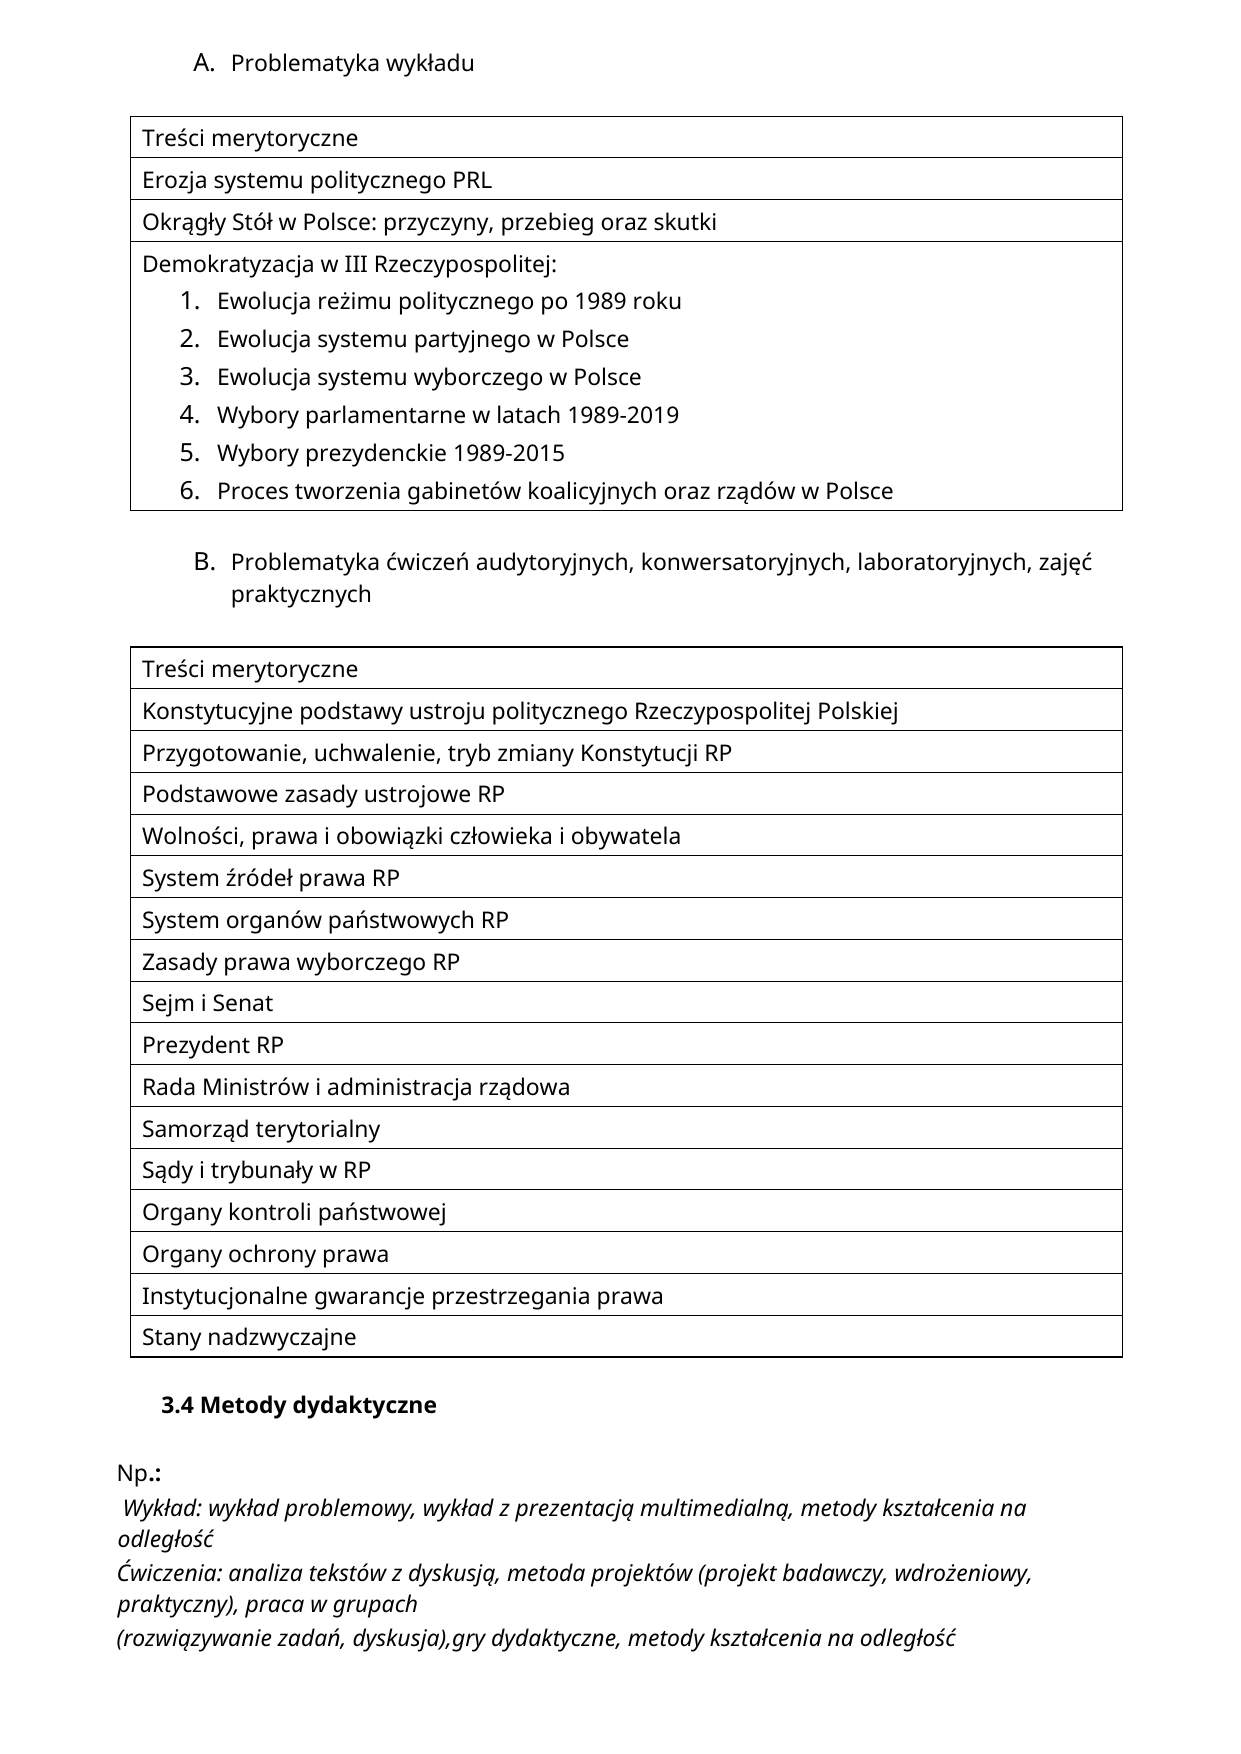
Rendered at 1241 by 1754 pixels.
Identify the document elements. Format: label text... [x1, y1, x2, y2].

table_cell System źródeł prawa RP [131, 856, 1122, 897]
table_cell Przygotowanie, uchwalenie, tryb zmiany Konstytucji RP [131, 731, 1122, 772]
text 3.4 Metody dydaktyczne [161, 1389, 1122, 1421]
table_cell Erozja systemu politycznego PRL [131, 158, 1122, 199]
text Np.: [116, 1457, 1124, 1488]
table_header Treści merytoryczne [131, 117, 1122, 157]
text Wykład: wykład problemowy, wykład z prezentacją multimedialną, metody kształcenia na odległość [116, 1492, 1122, 1554]
table_cell Prezydent RP [131, 1023, 1122, 1064]
table_cell Wolności, prawa i obowiązki człowieka i obywatela [131, 815, 1122, 855]
list Problematyka wykładu [193, 44, 1122, 78]
table_cell Rada Ministrów i administracja rządowa [131, 1065, 1122, 1106]
table_cell Organy ochrony prawa [131, 1232, 1122, 1273]
table_cell Demokratyzacja w III Rzeczypospolitej: Ewolucja reżimu politycznego po 1989 roku Ewolucja systemu partyjnego w Polsce Ewolucja systemu wyborczego w Polsce Wybory parlamentarne w latach 1989-2019 Wybory prezydenckie 1989-2015 Proces tworzenia gabinetów koalicyjnych oraz rządów w Polsce [131, 242, 1122, 510]
text Ćwiczenia: analiza tekstów z dyskusją, metoda projektów (projekt badawczy, wdrożeniowy, praktyczny), praca w grupach [116, 1557, 1122, 1619]
table_cell Instytucjonalne gwarancje przestrzegania prawa [131, 1274, 1122, 1315]
table_cell System organów państwowych RP [131, 898, 1122, 939]
table_cell Podstawowe zasady ustrojowe RP [131, 773, 1122, 813]
table_cell Sądy i trybunały w RP [131, 1149, 1122, 1189]
list Problematyka ćwiczeń audytoryjnych, konwersatoryjnych, laboratoryjnych, zajęć praktycznych [193, 543, 1122, 609]
table_cell Sejm i Senat [131, 982, 1122, 1022]
table_cell Organy kontroli państwowej [131, 1190, 1122, 1231]
table_cell Okrągły Stół w Polsce: przyczyny, przebieg oraz skutki [131, 200, 1122, 241]
table_cell Samorząd terytorialny [131, 1107, 1122, 1148]
text (rozwiązywanie zadań, dyskusja),gry dydaktyczne, metody kształcenia na odległość [116, 1622, 1122, 1653]
table_cell Stany nadzwyczajne [131, 1316, 1122, 1356]
table_cell Konstytucyjne podstawy ustroju politycznego Rzeczypospolitej Polskiej [131, 689, 1122, 730]
table_header Treści merytoryczne [131, 648, 1122, 688]
table_cell Zasady prawa wyborczego RP [131, 940, 1122, 981]
